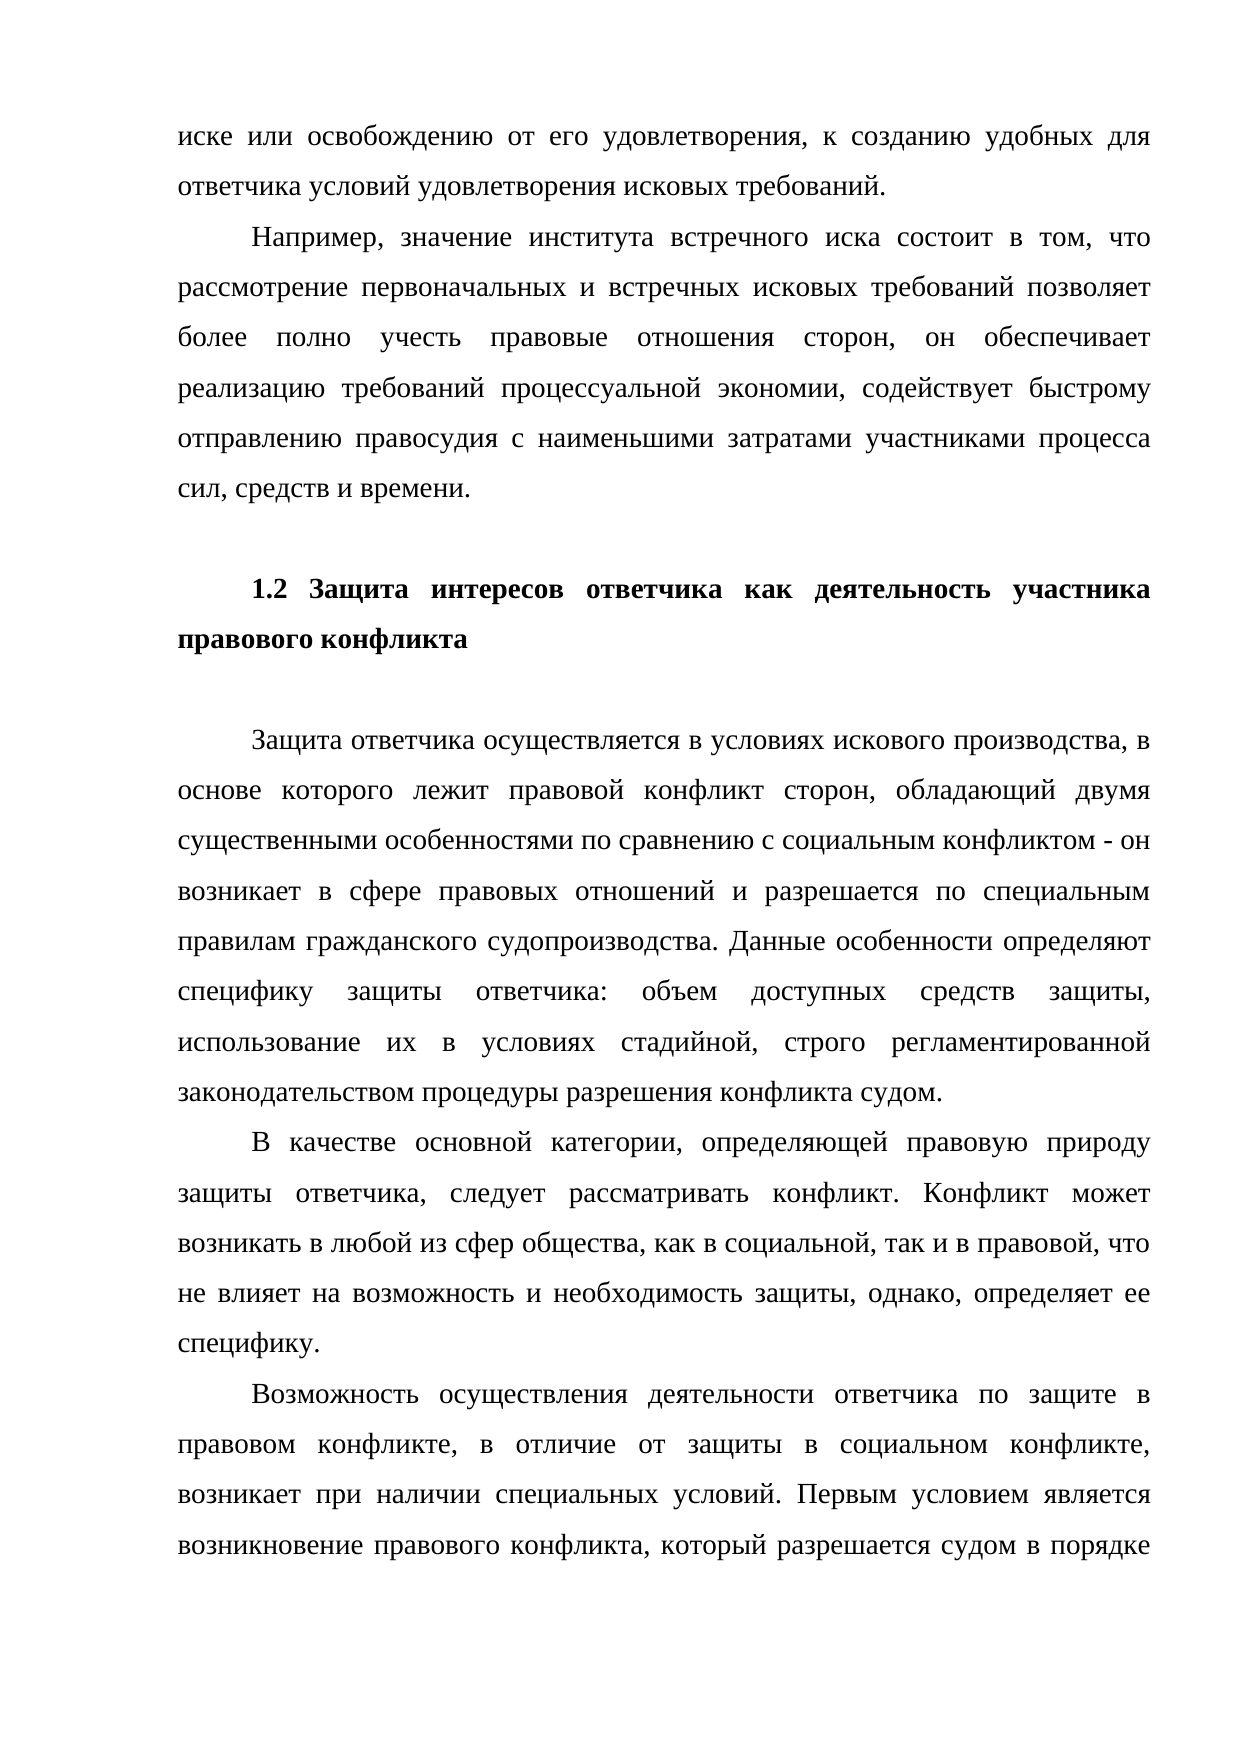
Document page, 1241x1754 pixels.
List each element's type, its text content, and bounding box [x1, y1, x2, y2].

list Защита интересов ответчика как деятельность участника правового конфликта [177, 571, 1152, 655]
text Например, значение института встречного иска состоит в том, что рассмотрение первоначальных и встречных исковых требований позволяет более полно учесть правовые отношения сторон, он обеспечивает реализацию требований процессуальной экономии, содействует быстрому отправлению правосудия с наименьшими затратами участниками процесса сил, средств и времени. [177, 219, 1152, 504]
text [177, 118, 1152, 202]
text Защита ответчика осуществляется в условиях искового производства, в основе которого лежит правовой конфликт сторон, обладающий двумя существенными особенностями по сравнению с социальным конфликтом - он возникает в сфере правовых отношений и разрешается по специальным правилам гражданского судопроизводства. Данные особенности определяют специфику защиты ответчика: объем доступных средств защиты, использование их в условиях стадийной, строго регламентированной законодательством процедуры разрешения конфликта судом. [177, 722, 1152, 1108]
text В качестве основной категории, определяющей правовую природу защиты ответчика, следует рассматривать конфликт. Конфликт может возникать в любой из сфер общества, как в социальной, так и в правовой, что не влияет на возможность и необходимость защиты, однако, определяет ее специфику. [177, 1124, 1152, 1359]
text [177, 1376, 1152, 1560]
